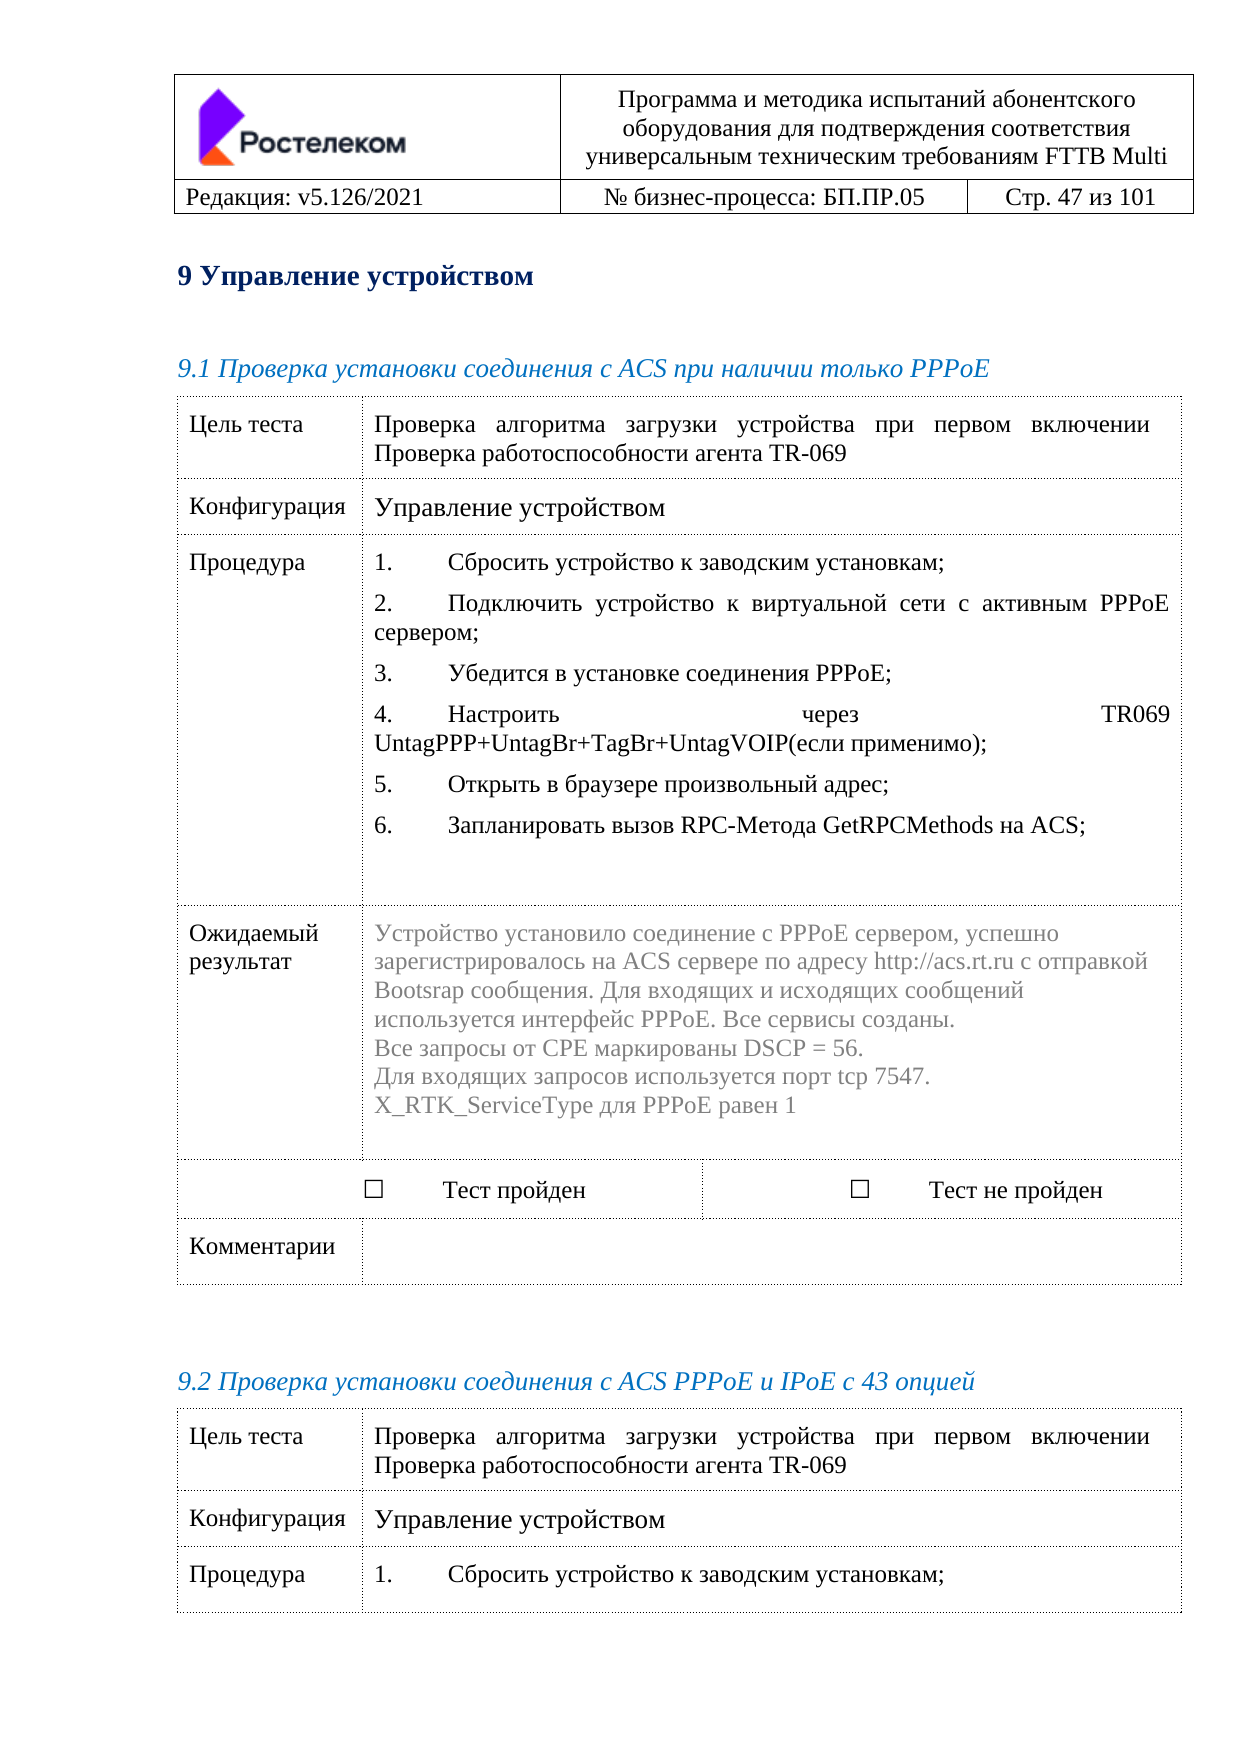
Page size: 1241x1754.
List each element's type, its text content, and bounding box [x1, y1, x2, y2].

table_cell Тест не пройден [703, 1159, 1182, 1218]
table_cell Устройство установило соединение с PPPoE сервером, успешно зарегистрировалось на ACS сервере по адресу http://acs.rt.ru с отправкой Bootsrap сообщения. Для входящих и исходящих сообщений используется интерфейс PPPoE. Все сервисы созданы. Все запросы от CPE маркированы DSCP = 56. Для входящих запросов используется порт tcp 7547. X_RTK_ServiceType для PPPoE равен 1 [363, 905, 1182, 1159]
table_cell Управление устройством [363, 478, 1182, 534]
table_cell 1. Сбросить устройство к заводским установкам; 2. Подключить устройство к виртуальной сети с активным PPPoE сервером; 3. Убедится в установке соединения PPPoE; 4. Настроить через TR069 UntagPPP+UntagBr+TagBr+UntagVOIP(если применимо); 5. Открыть в браузере произвольный адрес; 6. Запланировать вызов RPC-Метода GetRPCMethods на ACS; [363, 534, 1182, 905]
table_cell Комментарии [178, 1218, 363, 1284]
table_header Цель теста [178, 396, 363, 478]
subtitle 9 Управление устройством [177, 258, 1181, 291]
table_cell Процедура [178, 534, 363, 905]
table_header Цель теста [178, 1408, 363, 1490]
table_cell Ожидаемый результат [178, 905, 363, 1159]
table_header Проверка алгоритма загрузки устройства при первом включении Проверка работоспособности агента TR-069 [363, 1408, 1182, 1490]
table_cell Конфигурация [178, 1490, 363, 1546]
table_header Проверка алгоритма загрузки устройства при первом включении Проверка работоспособности агента TR-069 [363, 396, 1182, 478]
table_cell Tест пройден [178, 1159, 703, 1218]
table_cell Конфигурация [178, 478, 363, 534]
subtitle 9.2 Проверка установки соединения с ACS PPPoE и IPoE с 43 опцией [177, 1365, 1181, 1396]
picture [185, 75, 420, 180]
table_cell Процедура [178, 1546, 363, 1612]
table_cell [363, 1218, 1182, 1284]
subtitle 9.1 Проверка установки соединения с ACS при наличии только PPPoE [177, 352, 1181, 384]
table_cell Управление устройством [363, 1490, 1182, 1546]
